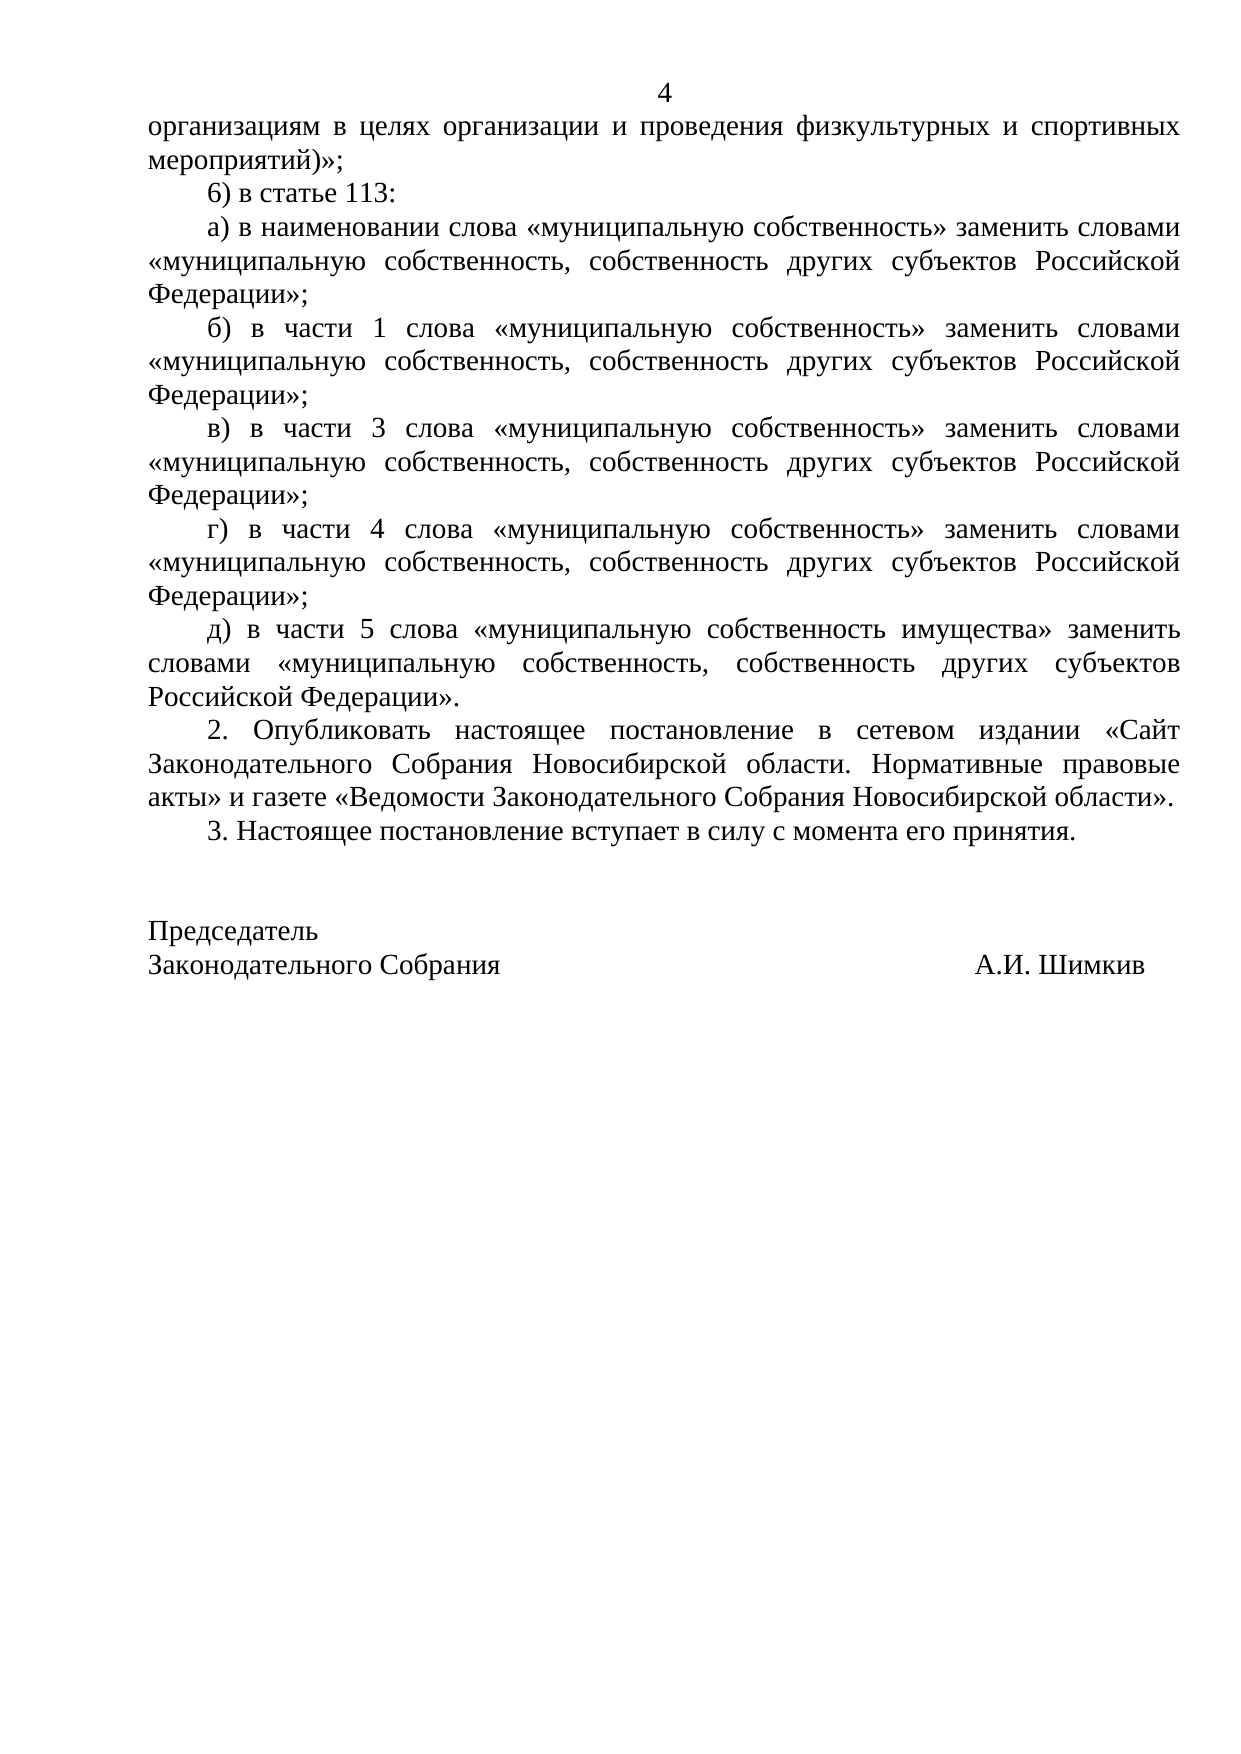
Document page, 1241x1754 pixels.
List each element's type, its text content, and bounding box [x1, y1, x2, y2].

text 2. Опубликовать настоящее постановление в сетевом издании «Сайт Законодательного Собрания Новосибирской области. Нормативные правовые акты» и газете «Ведомости Законодательного Собрания Новосибирской области». [148, 712, 1181, 813]
text 3. Настоящее постановление вступает в силу с момента его принятия. [148, 813, 1181, 846]
text а) в наименовании слова «муниципальную собственность» заменить словами «муниципальную собственность, собственность других субъектов Российской Федерации»; [148, 209, 1181, 310]
text д) в части 5 слова «муниципальную собственность имущества» заменить словами «муниципальную собственность, собственность других субъектов Российской Федерации». [148, 612, 1181, 712]
text б) в части 1 слова «муниципальную собственность» заменить словами «муниципальную собственность, собственность других субъектов Российской Федерации»; [148, 310, 1181, 410]
text в) в части 3 слова «муниципальную собственность» заменить словами «муниципальную собственность, собственность других субъектов Российской Федерации»; [148, 410, 1181, 511]
text 6) в статье 113: [148, 176, 1181, 209]
text г) в части 4 слова «муниципальную собственность» заменить словами «муниципальную собственность, собственность других субъектов Российской Федерации»; [148, 511, 1181, 612]
text Законодательного Собрания А.И. Шимкив [148, 947, 1181, 981]
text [148, 108, 1181, 176]
text Председатель [148, 913, 1181, 947]
